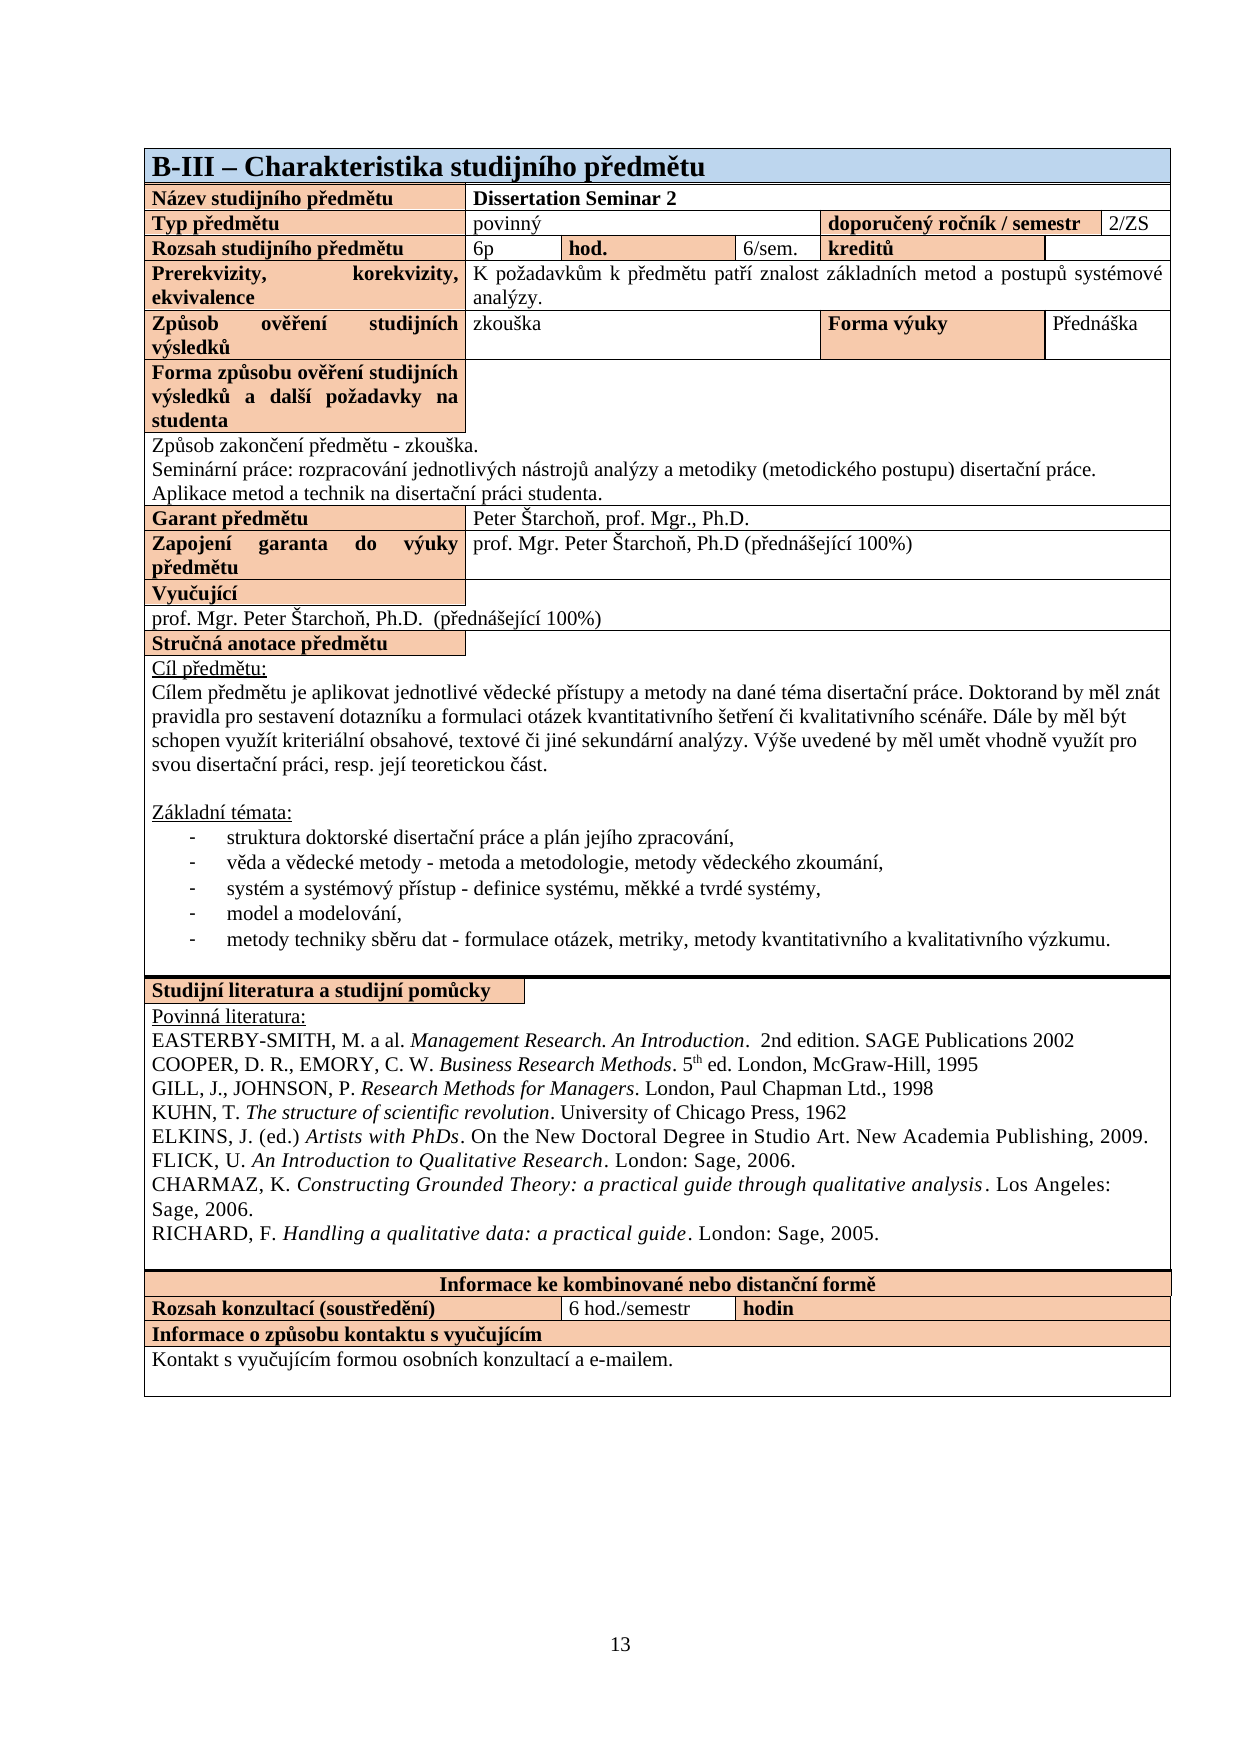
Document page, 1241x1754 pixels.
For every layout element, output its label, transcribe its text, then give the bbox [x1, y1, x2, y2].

table_cell prof. Mgr. Peter Štarchoň, Ph.D. (přednášející 100%) [145, 605, 1170, 629]
table_cell [525, 979, 1170, 1003]
table_cell Garant předmětu [145, 506, 465, 530]
table_cell Rozsah konzultací (soustředění) [145, 1297, 561, 1320]
table_cell Rozsah studijního předmětu [145, 236, 465, 260]
table_cell [1046, 236, 1170, 260]
table_cell Zapojení garanta do výuky předmětu [145, 531, 465, 579]
table_cell Kontakt s vyučujícím formou osobních konzultací a e-mailem. [145, 1347, 1170, 1396]
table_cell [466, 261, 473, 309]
table_cell Stručná anotace předmětu [145, 631, 465, 655]
table_cell Cíl předmětu: Cílem předmětu je aplikovat jednotlivé vědecké přístupy a metody na dané téma disertační práce. Doktorand by měl znát pravidla pro sestavení dotazníku a formulaci otázek kvantitativního šetření či kvalitativního scénáře. Dále by měl být schopen využít kriteriální obsahové, textové či jiné sekundární analýzy. Výše uvedené by měl umět vhodně využít pro svou disertační práci, resp. její teoretickou část. Základní témata: struktura doktorské disertační práce a plán jejího zpracování, věda a vědecké metody - metoda a metodologie, metody vědeckého zkoumání, systém a systémový přístup - definice systému, měkké a tvrdé systémy, model a modelování, metody techniky sběru dat - formulace otázek, metriky, metody kvantitativního a kvalitativního výzkumu. [145, 655, 1170, 975]
table_cell Přednáška [1046, 311, 1170, 359]
table_cell Studijní literatura a studijní pomůcky [145, 979, 524, 1003]
table_cell Název studijního předmětu [145, 185, 465, 209]
table_cell Typ předmětu [145, 211, 465, 234]
table_cell povinný [466, 211, 820, 234]
table_cell 6/sem. [736, 236, 820, 260]
table_cell [466, 631, 1170, 655]
table_cell [466, 580, 1170, 604]
table_cell Dissertation Seminar 2 [466, 185, 1170, 209]
table_cell doporučený ročník / semestr [821, 211, 1101, 234]
table_header B-III – Charakteristika studijního předmětu [145, 149, 1170, 182]
table_cell kreditů [821, 236, 1044, 260]
table_cell Povinná literatura: EASTERBY-SMITH, M. a al. Management Research. An Introduction. 2nd edition. SAGE Publications 2002 COOPER, D. R., EMORY, C. W. Business Research Methods. 5th ed. London, McGraw-Hill, 1995 GILL, J., JOHNSON, P. Research Methods for Managers. London, Paul Chapman Ltd., 1998 KUHN, T. The structure of scientific revolution. University of Chicago Press, 1962 ELKINS, J. (ed.) Artists with PhDs. On the New Doctoral Degree in Studio Art. New Academia Publishing, 2009. FLICK, U. An Introduction to Qualitative Research. London: Sage, 2006. CHARMAZ, K. Constructing Grounded Theory: a practical guide through qualitative analysis. Los Angeles: Sage, 2006. RICHARD, F. Handling a qualitative data: a practical guide. London: Sage, 2005. [145, 1003, 1170, 1269]
table_cell Vyučující [145, 580, 465, 604]
table_cell [466, 360, 1170, 432]
table_cell prof. Mgr. Peter Štarchoň, Ph.D (přednášející 100%) [466, 531, 1170, 579]
table_cell hodin [736, 1297, 1170, 1320]
table_cell Informace ke kombinované nebo distanční formě [145, 1272, 1171, 1296]
table_cell Forma výuky [821, 311, 1044, 359]
table_cell 6 hod./semestr [562, 1297, 735, 1320]
table_cell Prerekvizity, korekvizity, ekvivalence [145, 261, 465, 309]
table_cell Způsob zakončení předmětu - zkouška. Seminární práce: rozpracování jednotlivých nástrojů analýzy a metodiky (metodického postupu) disertační práce. Aplikace metod a technik na disertační práci studenta. [466, 432, 1170, 505]
table_cell K požadavkům k předmětu patří znalost základních metod a postupů systémové analýzy. [542, 261, 1170, 309]
table_cell hod. [562, 236, 735, 260]
table_cell Způsob ověření studijních výsledků [145, 311, 465, 359]
table_cell 6p [466, 236, 561, 260]
table_cell 2/ZS [1102, 211, 1170, 234]
table_cell Informace o způsobu kontaktu s vyučujícím [145, 1321, 1170, 1346]
table_cell zkouška [466, 311, 820, 359]
table_cell Peter Štarchoň, prof. Mgr., Ph.D. [466, 506, 1170, 530]
table_cell Forma způsobu ověření studijních výsledků a další požadavky na studenta [145, 360, 465, 432]
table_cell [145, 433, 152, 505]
